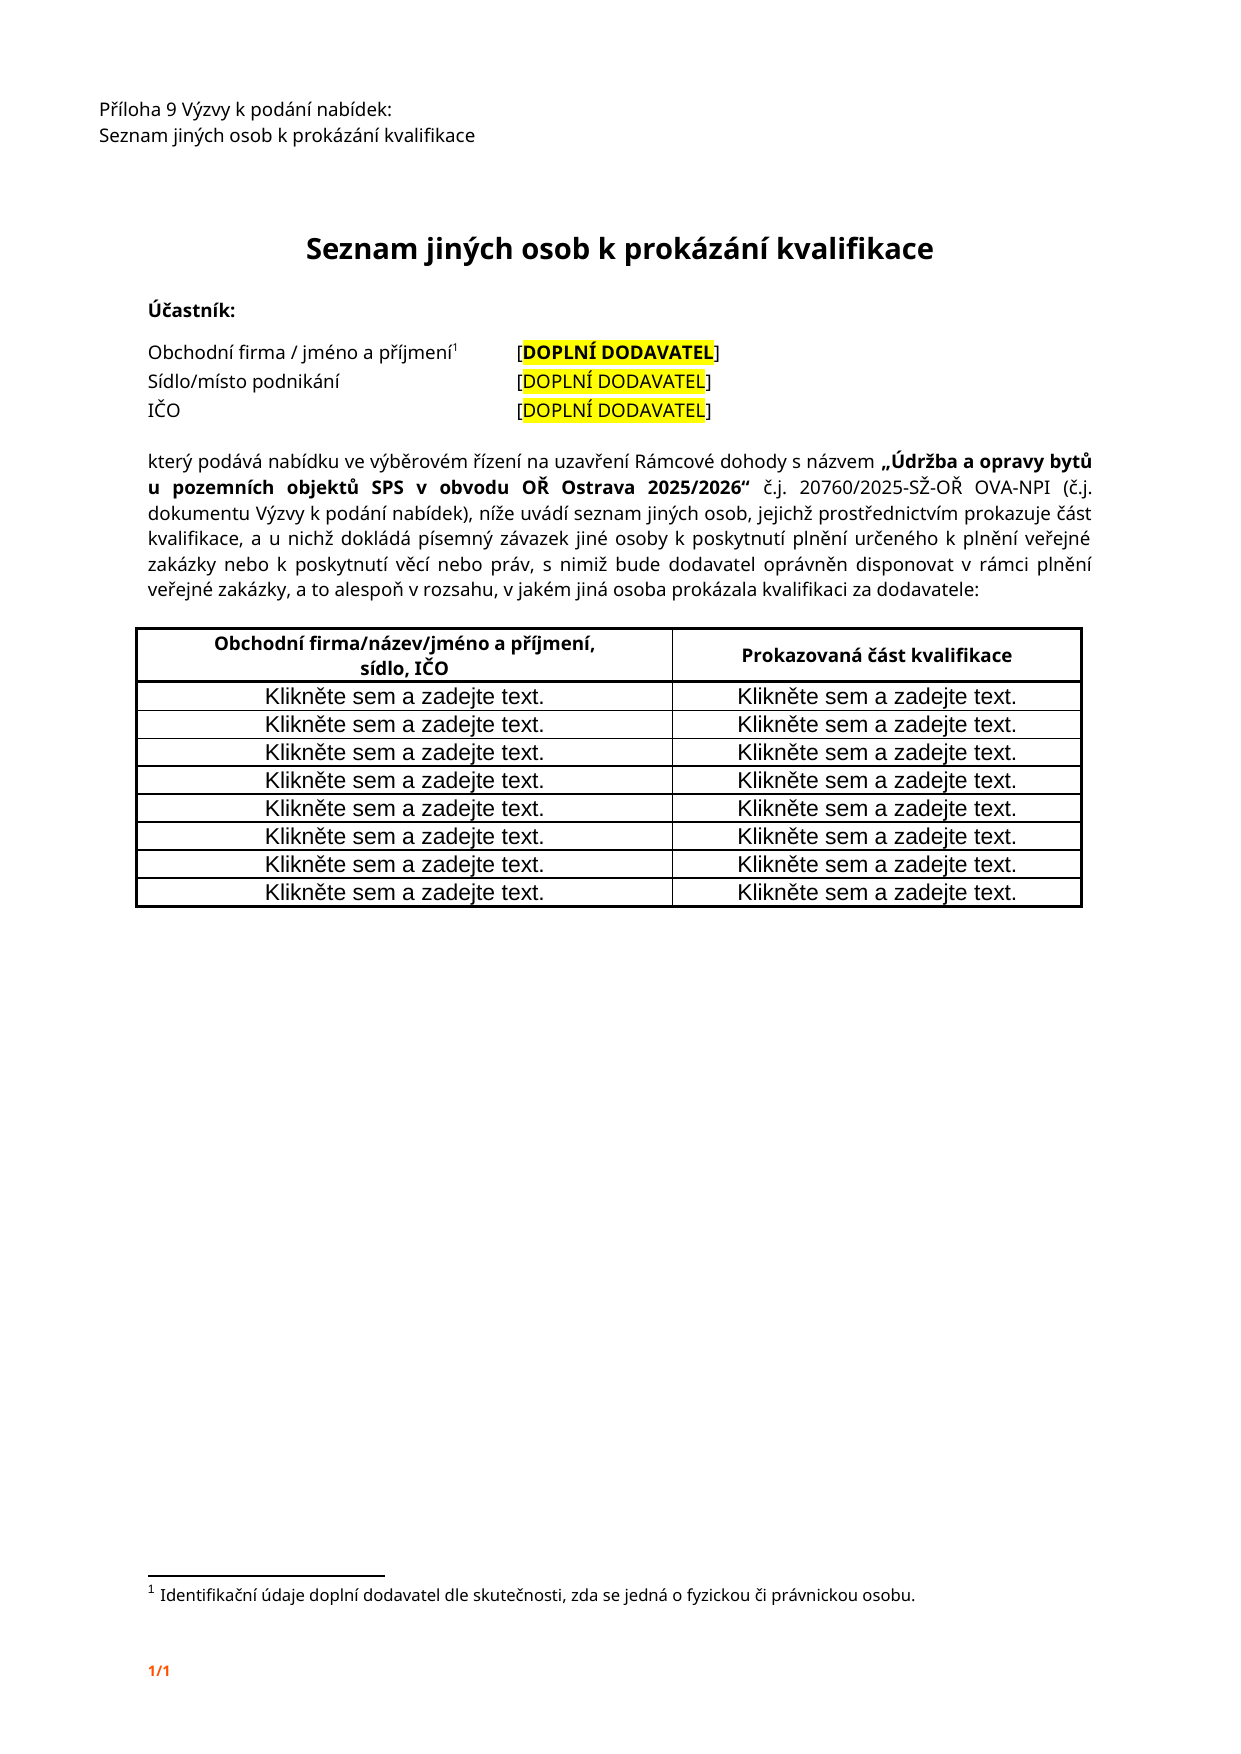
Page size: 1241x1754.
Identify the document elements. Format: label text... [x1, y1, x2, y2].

table_header Prokazovaná část kvalifikace [673, 630, 1080, 680]
text Účastník: [148, 293, 1093, 324]
text který podává nabídku ve výběrovém řízení na uzavření Rámcové dohody s názvem „Údržba a opravy bytů u pozemních objektů SPS v obvodu OŘ Ostrava 2025/2026“ č.j. 20760/2025-SŽ-OŘ OVA-NPI (č.j. dokumentu Výzvy k podání nabídek), níže uvádí seznam jiných osob, jejichž prostřednictvím prokazuje část kvalifikace, a u nichž dokládá písemný závazek jiné osoby k poskytnutí plnění určeného k plnění veřejné zakázky nebo k poskytnutí věcí nebo práv, s nimiž bude dodavatel oprávněn disponovat v rámci plnění veřejné zakázky, a to alespoň v rozsahu, v jakém jiná osoba prokázala kvalifikaci za dodavatele: [148, 449, 1093, 602]
title Seznam jiných osob k prokázání kvalifikace [148, 228, 1093, 268]
text Sídlo/místo podnikání [DOPLNÍ DODAVATEL] [148, 365, 1093, 394]
text Obchodní firma / jméno a příjmení [148, 336, 1093, 365]
text IČO [148, 394, 1093, 423]
table_header Obchodní firma/název/jméno a příjmení, sídlo, IČO [138, 630, 672, 680]
